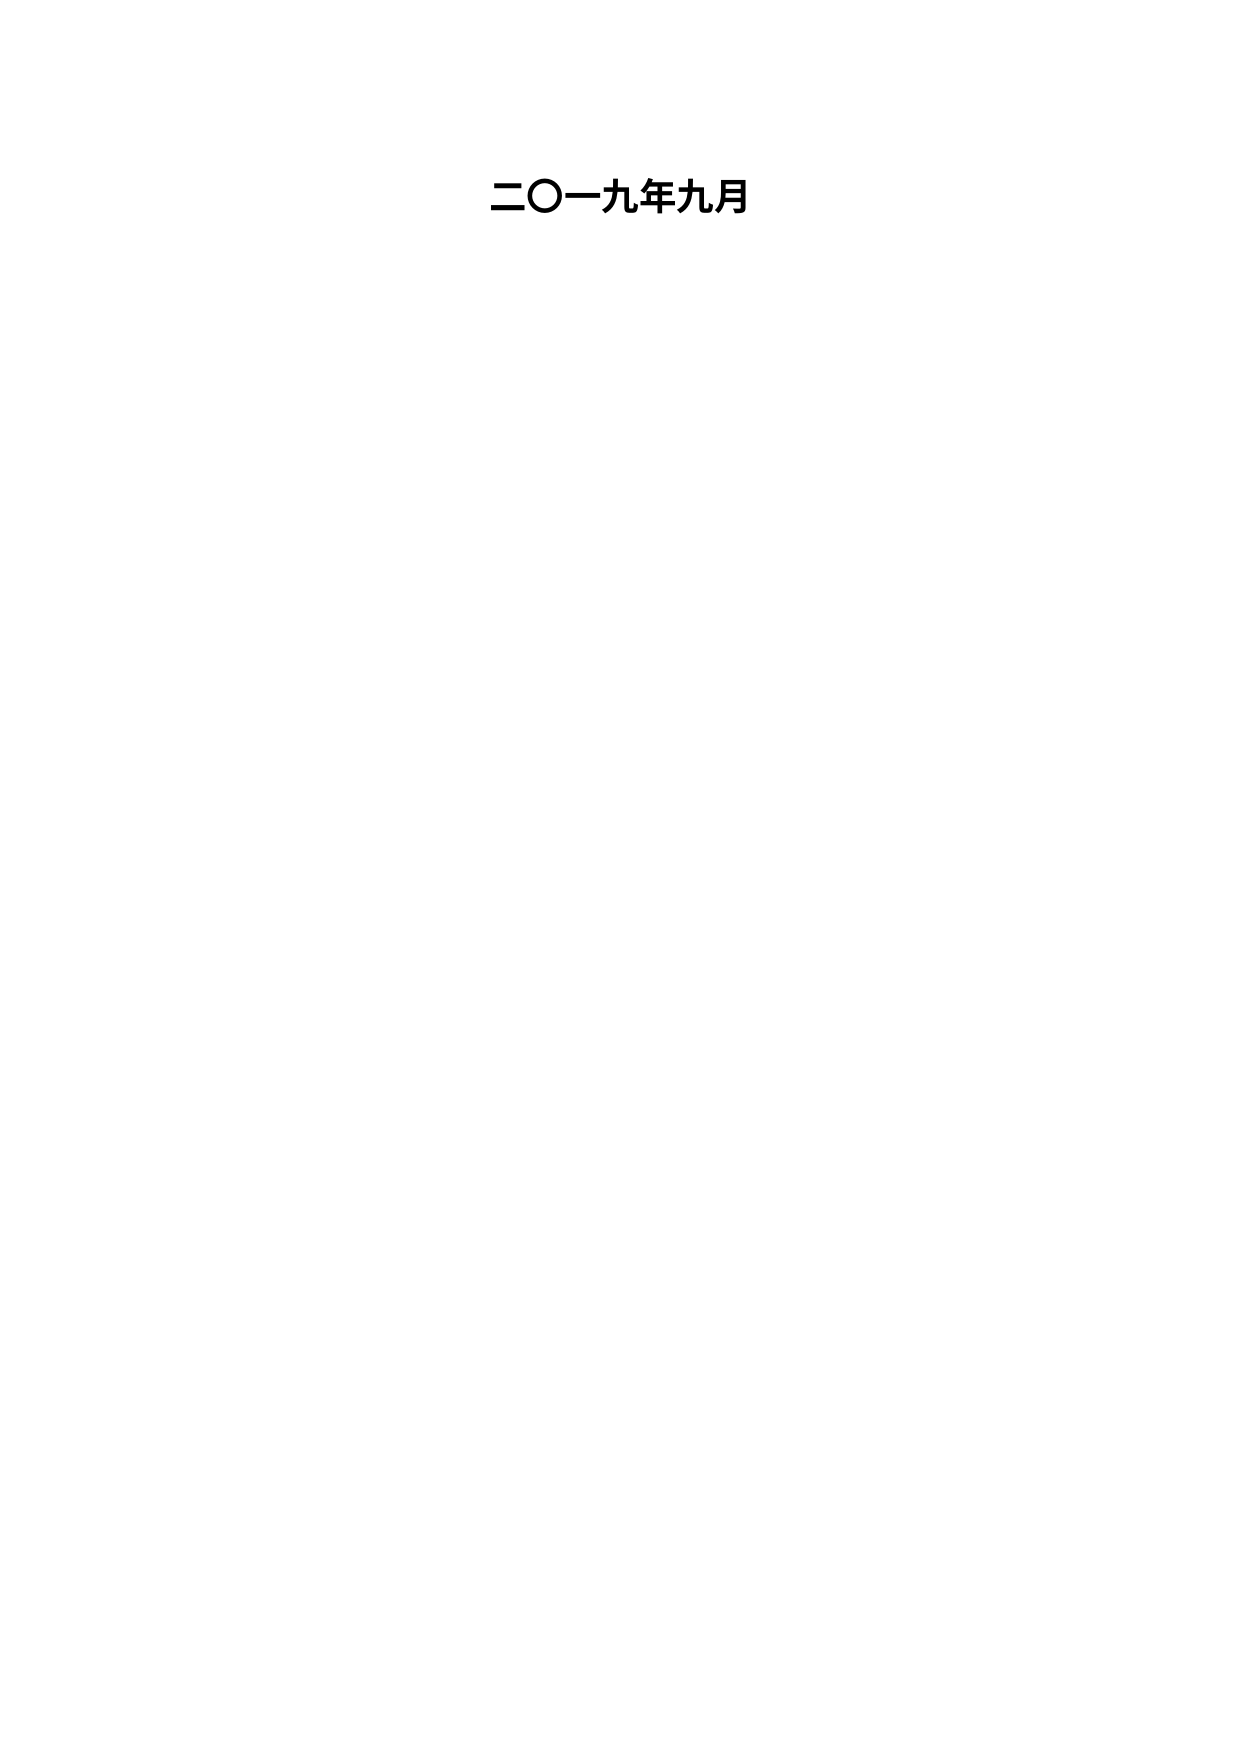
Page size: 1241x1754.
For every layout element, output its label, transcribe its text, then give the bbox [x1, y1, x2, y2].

text 二〇一九年九月 [187, 162, 1053, 227]
